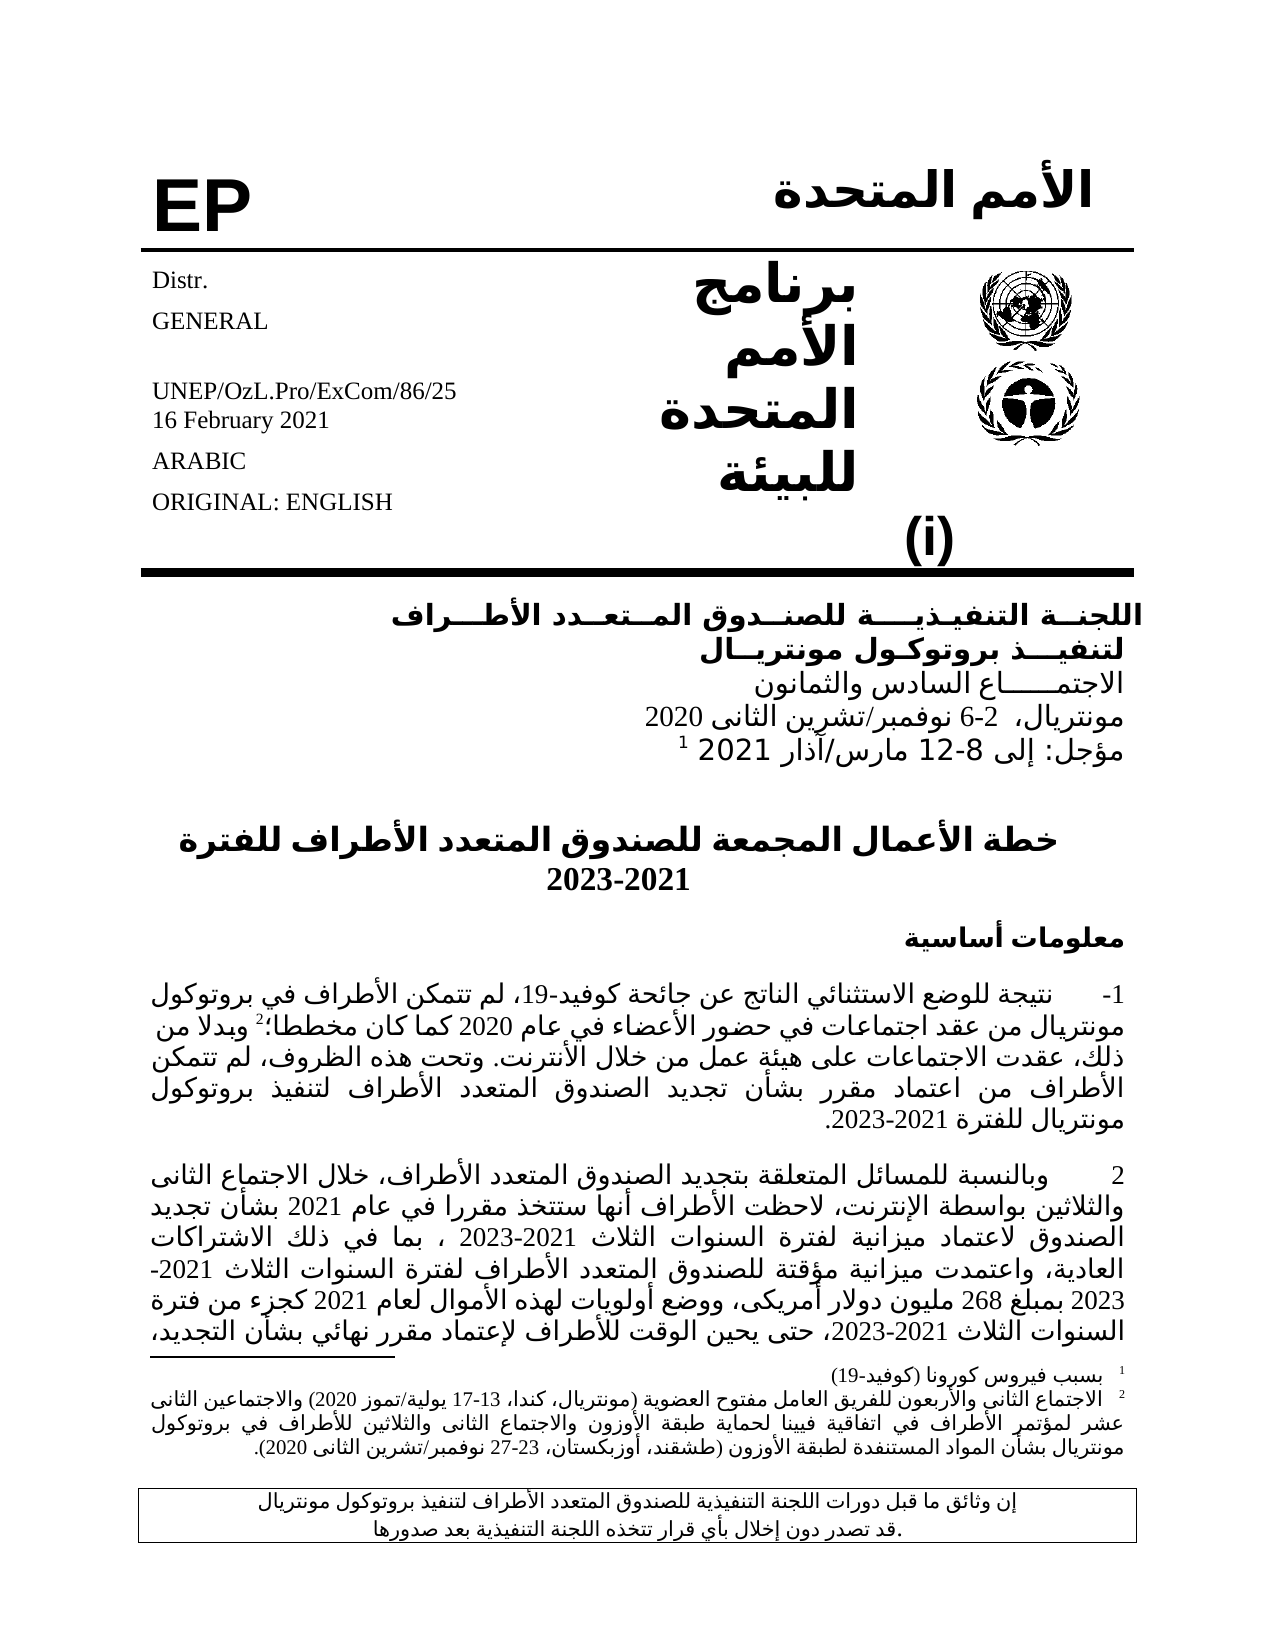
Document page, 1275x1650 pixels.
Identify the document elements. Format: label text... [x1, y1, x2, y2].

table_header الأمم المتحدة [600, 161, 1134, 247]
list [150, 1159, 1125, 1346]
list 1- نتيجة للوضع الاستثنائي الناتج عن جائحة كوفيد-19، لم تتمكن الأطراف في بروتوكول مونتريال من عقد اجتماعات في حضور الأعضاء في عام 2020 كما كان مخططا؛ وبدلا من ذلك، عقدت الاجتماعات على هيئة عمل من خلال الأنترنت. وتحت هذه الظروف، لم تتمكن الأطراف من اعتماد مقرر بشأن تجديد الصندوق المتعدد الأطراف لتنفيذ بروتوكول مونتريال للفترة 2021-2023. [150, 978, 1125, 1134]
text الاجتمــــــاع السادس والثمانون [150, 666, 1124, 699]
text لتنفيـــذ بروتوكـول مونتريــال [150, 632, 1125, 666]
table_cell برنامج الأمم المتحدة للبيئة ل [564, 252, 918, 568]
table_cell [918, 252, 1134, 568]
table_cell Distr. GENERAL 16 February 2021 ARABIC ORIGINAL: ENGLISH [141, 252, 563, 568]
list معلومات أساسية [150, 922, 1125, 953]
subtitle مونتريال، 2-6 نوفمبر/تشرين الثانى 2020 [150, 699, 1124, 733]
table_header EP [141, 161, 600, 247]
text اللجنــة التنفيـذيــــة للصنــدوق المــتعــدد الأطـــراف [150, 598, 1125, 632]
subtitle مؤجل: إلى 8-12 مارس/آذار 2021 [150, 733, 1124, 767]
picture [973, 357, 1082, 449]
list خطة الأعمال المجمعة للصندوق المتعدد الأطراف للفترة 2021-2023 [150, 821, 1087, 897]
